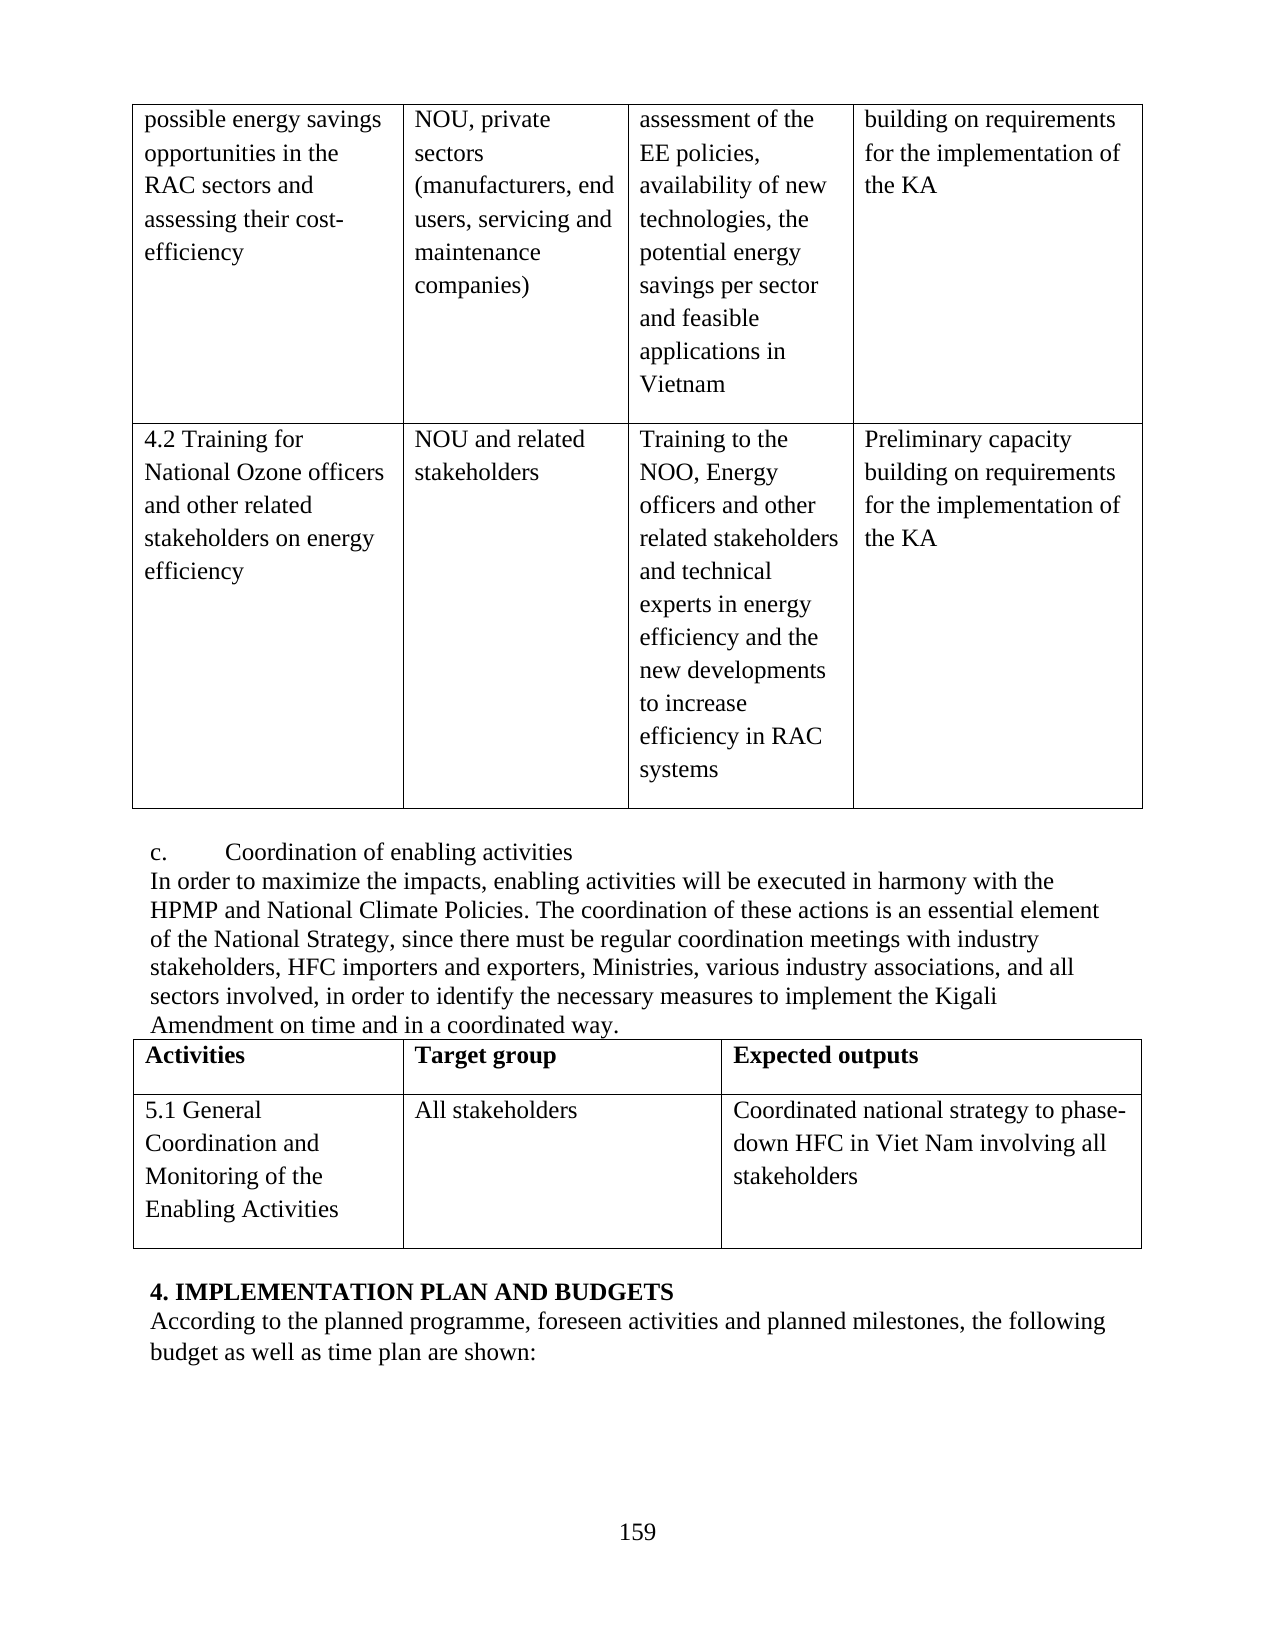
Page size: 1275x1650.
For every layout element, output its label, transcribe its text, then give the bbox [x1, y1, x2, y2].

text According to the planned programme, foreseen activities and planned milestones, the following budget as well as time plan are shown: [150, 1306, 1125, 1366]
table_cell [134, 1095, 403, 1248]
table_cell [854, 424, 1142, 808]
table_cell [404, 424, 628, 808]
text In order to maximize the impacts, enabling activities will be executed in harmony with the HPMP and National Climate Policies. The coordination of these actions is an essential element of the National Strategy, since there must be regular coordination meetings with industry stakeholders, HFC importers and exporters, Ministries, various industry associations, and all sectors involved, in order to identify the necessary measures to implement the Kigali Amendment on time and in a coordinated way. [150, 866, 1125, 1039]
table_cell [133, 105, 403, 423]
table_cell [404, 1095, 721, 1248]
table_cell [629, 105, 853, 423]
text c. Coordination of enabling activities [150, 837, 1125, 866]
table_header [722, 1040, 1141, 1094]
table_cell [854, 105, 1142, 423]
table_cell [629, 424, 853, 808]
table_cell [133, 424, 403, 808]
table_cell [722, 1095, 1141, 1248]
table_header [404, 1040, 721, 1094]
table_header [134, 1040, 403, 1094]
text 4. Implementation plan and budgets [150, 1277, 1125, 1306]
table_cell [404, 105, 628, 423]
